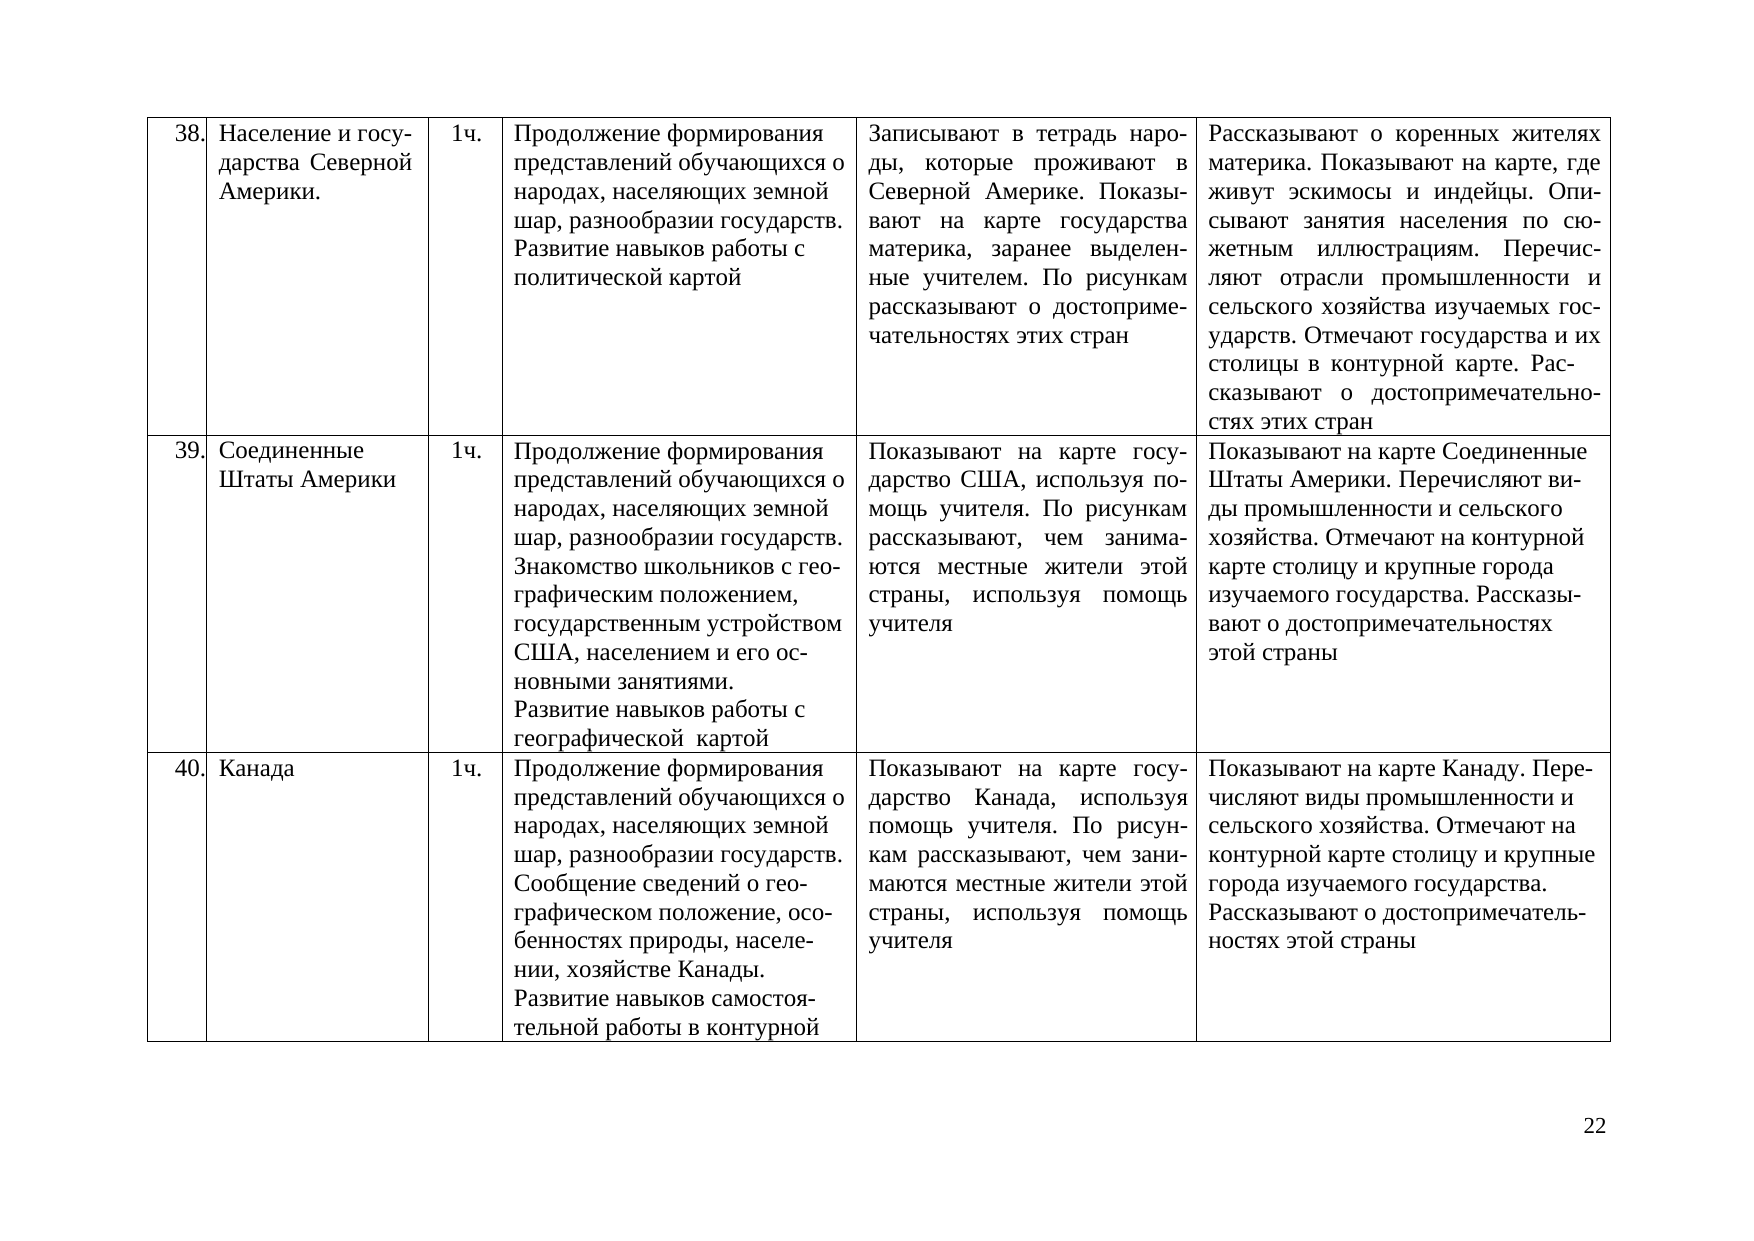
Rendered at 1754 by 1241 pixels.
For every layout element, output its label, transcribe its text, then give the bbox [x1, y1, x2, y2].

table_cell 1ч. [429, 753, 502, 1041]
table_cell Показывают на карте Канаду. Пере- числяют виды промышленности и сельского хозяйства. Отмечают на контурной карте столицу и крупные города изучаемого государства. Рассказывают о достопримечатель- ностях этой страны [1197, 753, 1610, 1041]
table_header Рассказывают о коренных жителях материка. Показывают на карте, где живут эскимосы и индейцы. Опи- сывают занятия населения по сю- жетным иллюстрациям. Перечис- ляют отрасли промышленности и сельского хозяйства изучаемых гос- ударств. Отмечают государства и их столицы в контурной карте. Рас- сказывают о достопримечательно- стях этих стран [1197, 118, 1610, 435]
table_header 38. [148, 118, 206, 435]
table_cell Показывают на карте госу- дарство Канада, используя помощь учителя. По рисун- кам рассказывают, чем зани- маются местные жители этой страны, используя помощь учителя [857, 753, 1196, 1041]
table_cell Показывают на карте Соединенные Штаты Америки. Перечисляют ви- ды промышленности и сельского хозяйства. Отмечают на контурной карте столицу и крупные города изучаемого государства. Рассказы- вают о достопримечательностях этой страны [1197, 436, 1610, 752]
table_header Продолжение формирования представлений обучающихся о народах, населяющих земной шар, разнообразии государств. Развитие навыков работы с политической картой [503, 118, 856, 435]
table_cell 1ч. [429, 436, 502, 752]
table_cell Продолжение формирования представлений обучающихся о народах, населяющих земной шар, разнообразии государств. Сообщение сведений о гео- графическом положение, осо- бенностях природы, населе- нии, хозяйстве Канады. Развитие навыков самостоя- тельной работы в контурной [503, 753, 856, 1041]
table_cell Продолжение формирования представлений обучающихся о народах, населяющих земной шар, разнообразии государств. Знакомство школьников с гео- графическим положением, государственным устройством США, населением и его ос- новными занятиями. Развитие навыков работы с географической картой [503, 436, 856, 752]
table_header 1ч. [429, 118, 502, 435]
table_cell Соединенные Штаты Америки [207, 436, 428, 752]
table_cell Показывают на карте госу- дарство США, используя по- мощь учителя. По рисункам рассказывают, чем занима- ются местные жители этой страны, используя помощь учителя [857, 436, 1196, 752]
table_cell Канада [207, 753, 428, 1041]
table_header Население и госу- дарства Северной Америки. [207, 118, 428, 435]
table_header Записывают в тетрадь наро- ды, которые проживают в Северной Америке. Показы- вают на карте государства материка, заранее выделен- ные учителем. По рисункам рассказывают о достоприме- чательностях этих стран [857, 118, 1196, 435]
table_cell 39. [148, 436, 206, 752]
table_cell 40. [148, 753, 206, 1041]
